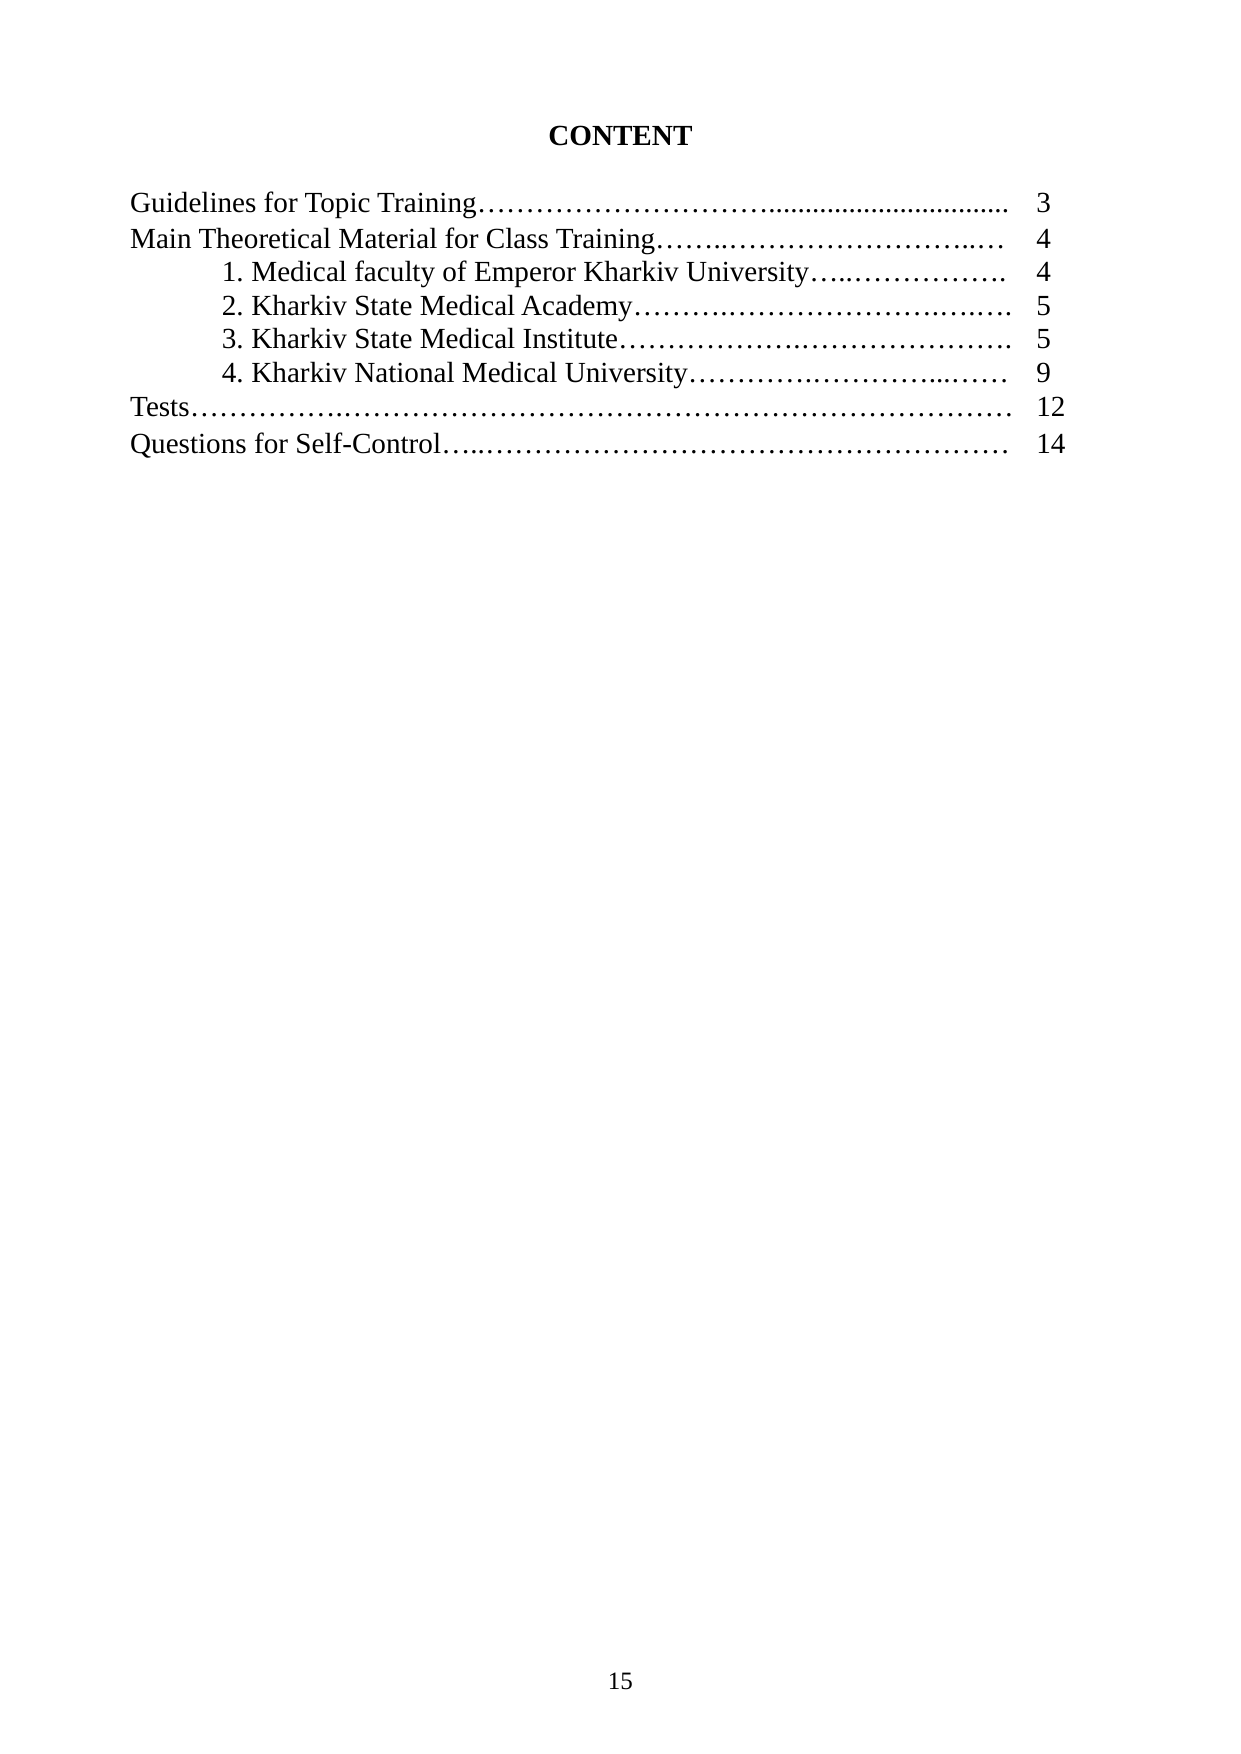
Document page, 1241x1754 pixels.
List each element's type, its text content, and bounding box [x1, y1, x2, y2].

table_cell Kharkiv State Medical Academy……….………………….….…. [119, 288, 1025, 322]
table_cell Medical faculty of Emperor Kharkiv University…..……………. [119, 255, 1025, 288]
table_cell 12 [1025, 389, 1108, 426]
table_cell 5 [1025, 322, 1108, 355]
table_header 3 [1025, 186, 1108, 221]
table_cell Kharkiv State Medical Institute……………….…………………. [119, 322, 1025, 355]
table_cell 5 [1025, 288, 1108, 322]
table_cell 14 [1025, 426, 1108, 560]
table_header Guidelines for Topic Training…………………………................................. [119, 186, 1025, 221]
table_cell 4 [1025, 255, 1108, 288]
table_cell Kharkiv National Medical University………….…………...…… [119, 355, 1025, 389]
table_cell 4 [1025, 221, 1108, 254]
table_cell 9 [1025, 355, 1108, 389]
table_cell Tests…………….…………………………………………………………… [119, 389, 1025, 426]
list CONTENT [118, 118, 1122, 152]
table_cell Main Theoretical Material for Class Training……..……………………..… [119, 221, 1025, 254]
table_cell Questions for Self-Control…..……………………………………………… [119, 426, 1025, 560]
